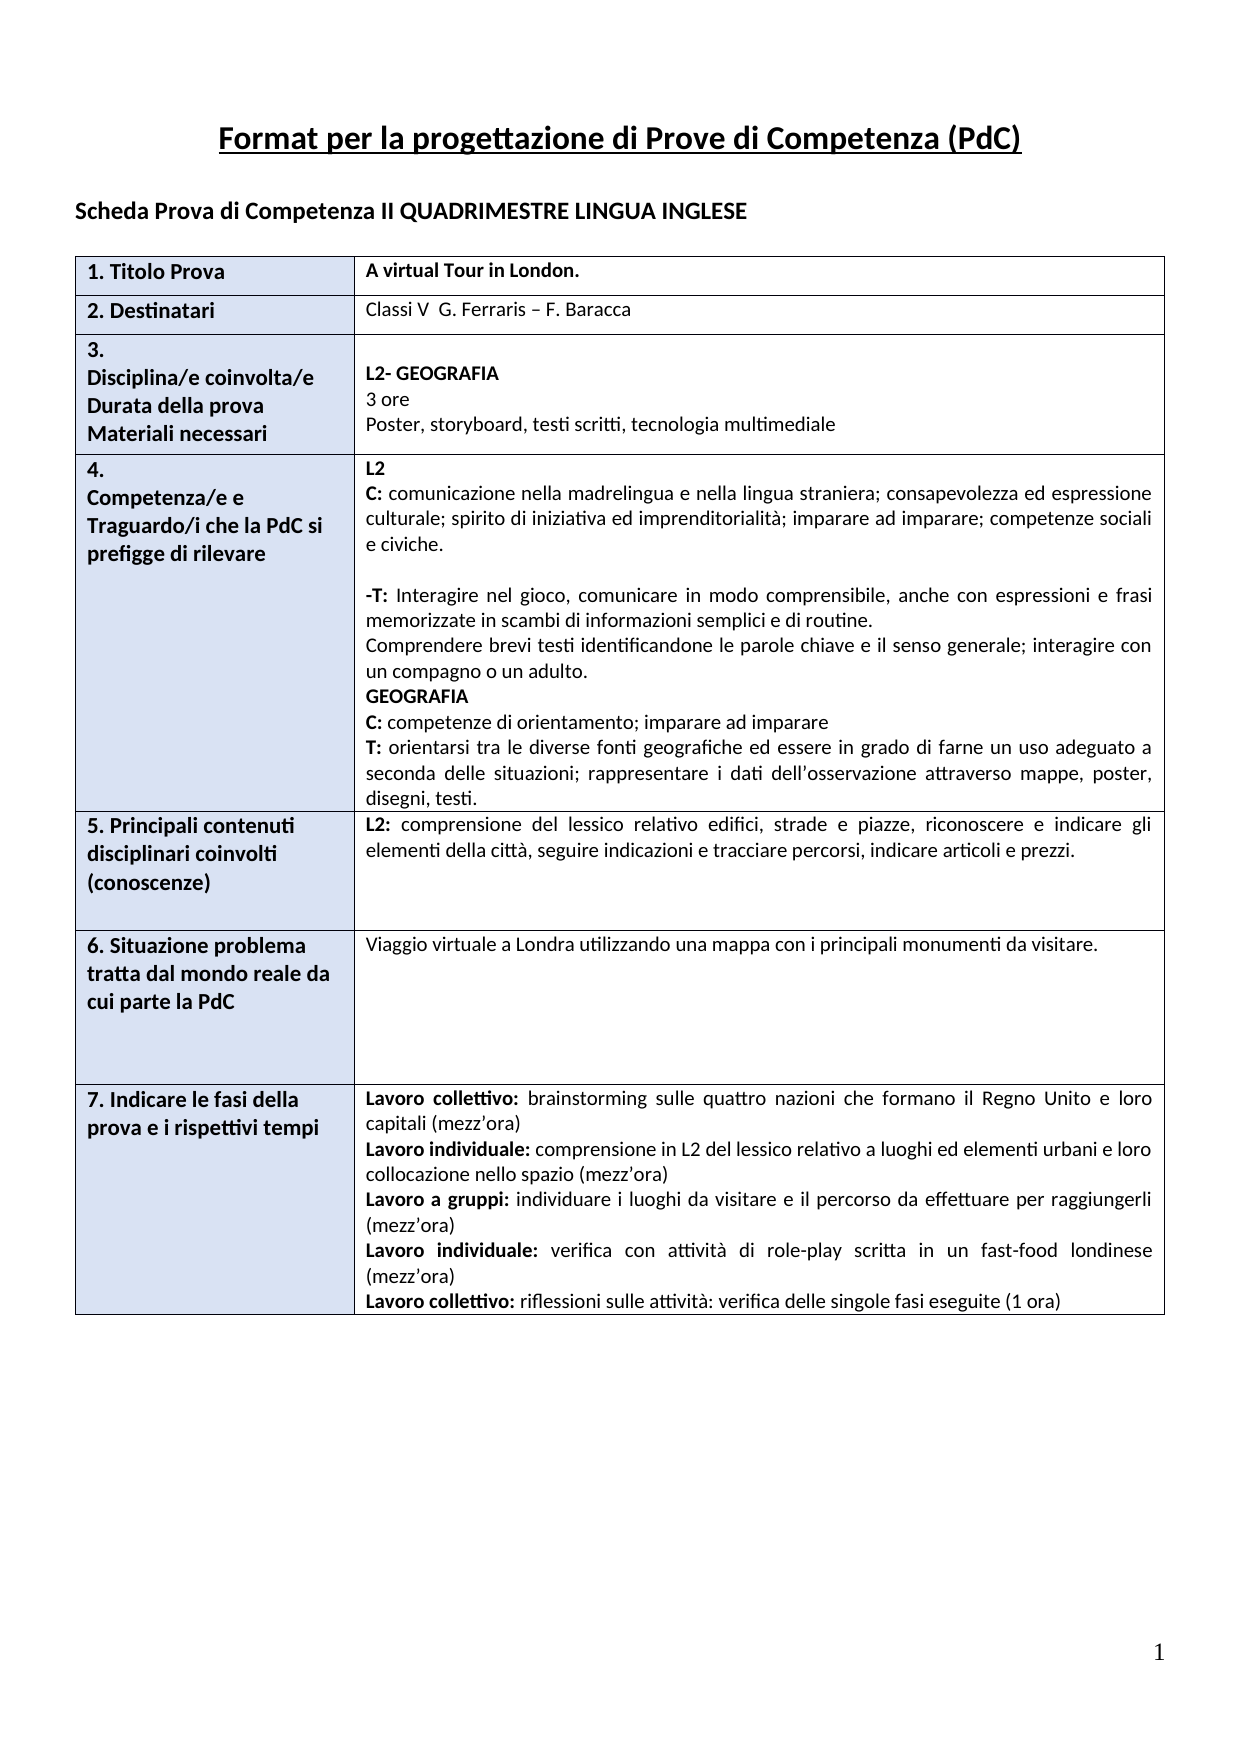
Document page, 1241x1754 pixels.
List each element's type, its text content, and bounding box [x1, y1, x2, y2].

subtitle Format per la progettazione di Prove di Competenza (PdC) [75, 117, 1165, 158]
text Scheda Prova di Competenza II QUADRIMESTRE LINGUA INGLESE [75, 195, 1165, 225]
table_header A virtual Tour in London. [355, 257, 1164, 295]
table_cell Lavoro collettivo: brainstorming sulle quattro nazioni che formano il Regno Unito e loro capitali (mezz’ora) Lavoro individuale: comprensione in L2 del lessico relativo a luoghi ed elementi urbani e loro collocazione nello spazio (mezz’ora) Lavoro a gruppi: individuare i luoghi da visitare e il percorso da effettuare per raggiungerli (mezz’ora) Lavoro individuale: verifica con attività di role-play scritta in un fast-food londinese (mezz’ora) Lavoro collettivo: riflessioni sulle attività: verifica delle singole fasi eseguite (1 ora) [355, 1085, 1164, 1314]
table_cell Classi V G. Ferraris – F. Baracca [355, 296, 1164, 334]
table_cell Viaggio virtuale a Londra utilizzando una mappa con i principali monumenti da visitare. [355, 931, 1164, 1084]
table_cell L2- GEOGRAFIA 3 ore Poster, storyboard, testi scritti, tecnologia multimediale [355, 335, 1164, 454]
table_cell L2 C: comunicazione nella madrelingua e nella lingua straniera; consapevolezza ed espressione culturale; spirito di iniziativa ed imprenditorialità; imparare ad imparare; competenze sociali e civiche. -T: Interagire nel gioco, comunicare in modo comprensibile, anche con espressioni e frasi memorizzate in scambi di informazioni semplici e di routine. Comprendere brevi testi identificandone le parole chiave e il senso generale; interagire con un compagno o un adulto. GEOGRAFIA C: competenze di orientamento; imparare ad imparare T: orientarsi tra le diverse fonti geografiche ed essere in grado di farne un uso adeguato a seconda delle situazioni; rappresentare i dati dell’osservazione attraverso mappe, poster, disegni, testi. [355, 455, 1164, 811]
table_cell 7. Indicare le fasi della prova e i rispettivi tempi [76, 1085, 354, 1314]
table_cell 5. Principali contenuti disciplinari coinvolti (conoscenze) [76, 812, 354, 930]
table_cell 3. Disciplina/e coinvolta/e Durata della prova Materiali necessari [76, 335, 354, 454]
table_cell L2: comprensione del lessico relativo edifici, strade e piazze, riconoscere e indicare gli elementi della città, seguire indicazioni e tracciare percorsi, indicare articoli e prezzi. [355, 812, 1164, 930]
table_cell 6. Situazione problema tratta dal mondo reale da cui parte la PdC [76, 931, 354, 1084]
table_cell 4. Competenza/e e Traguardo/i che la PdC si prefigge di rilevare [76, 455, 354, 811]
table_header 1. Titolo Prova [76, 257, 354, 295]
table_cell 2. Destinatari [76, 296, 354, 334]
